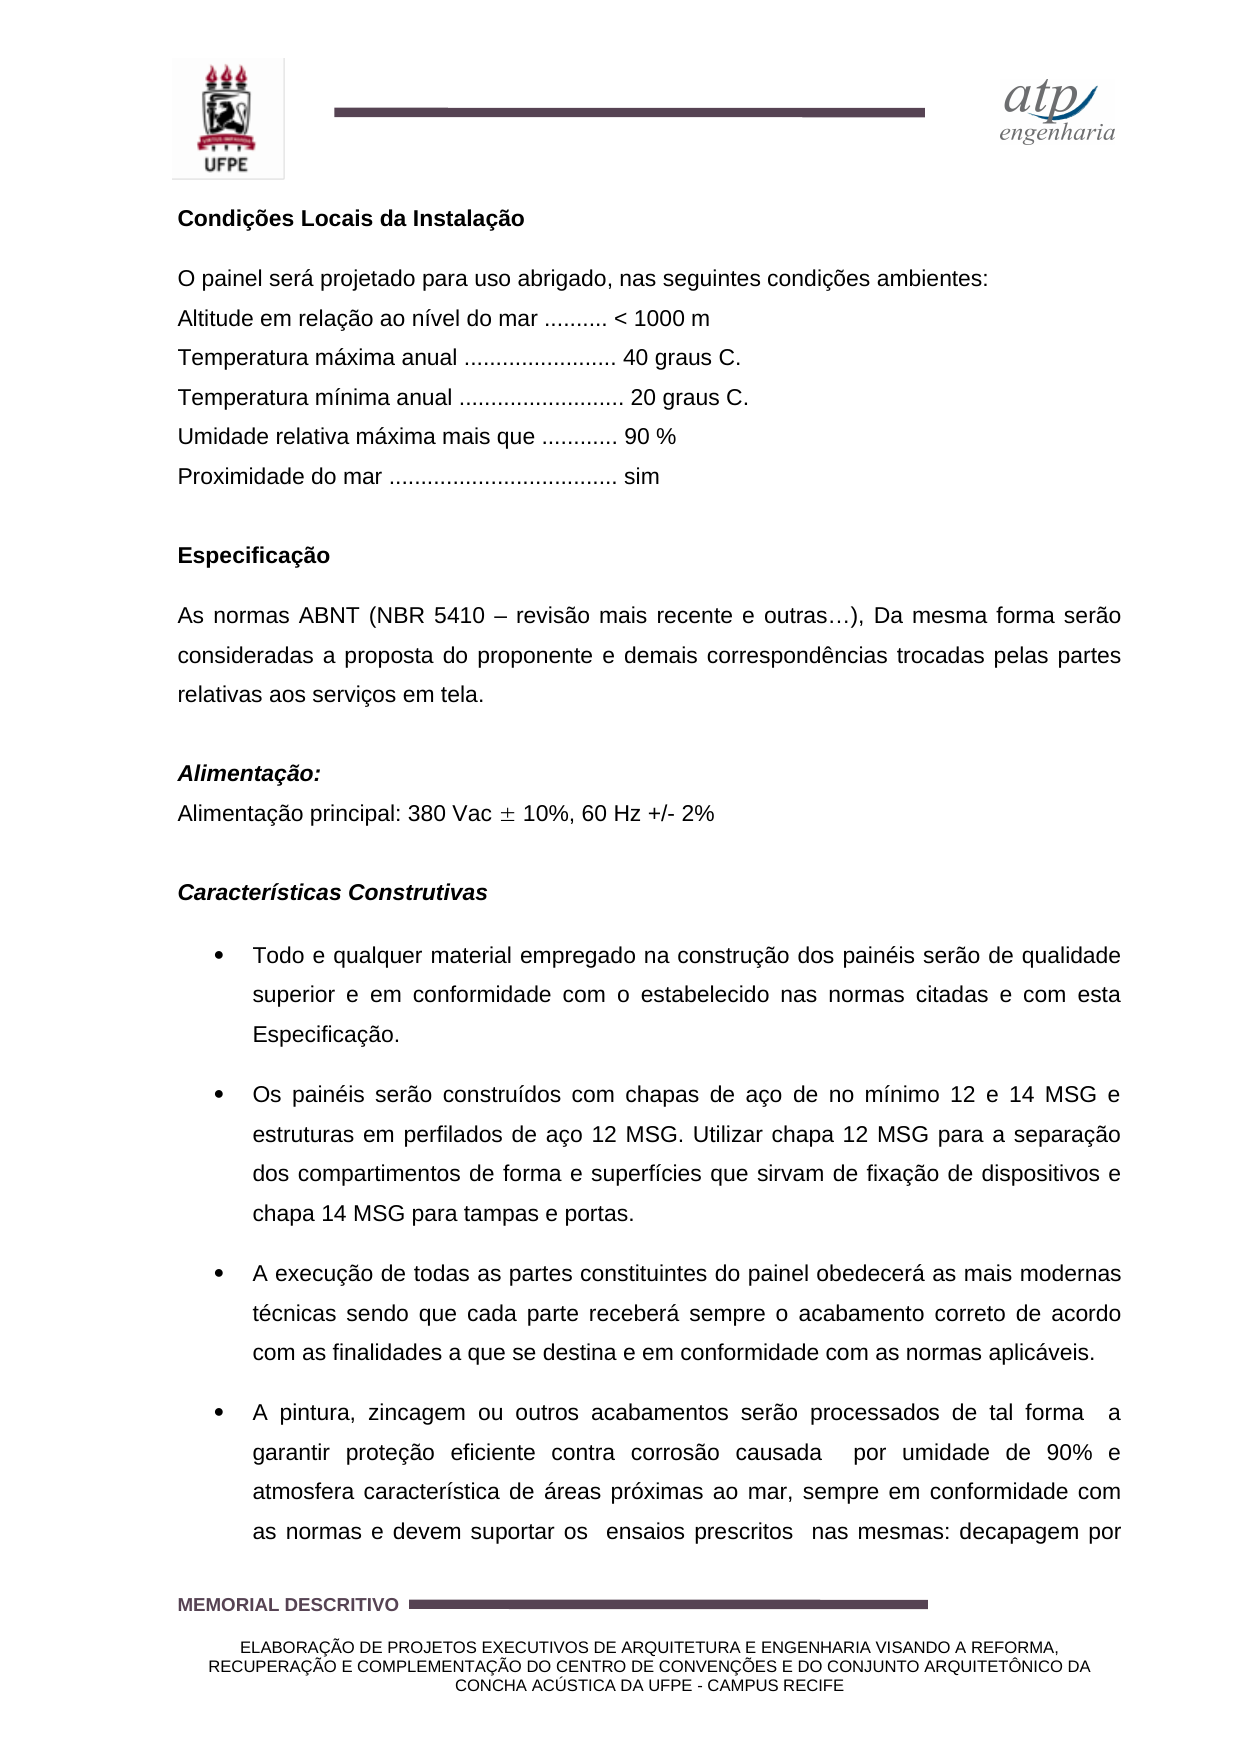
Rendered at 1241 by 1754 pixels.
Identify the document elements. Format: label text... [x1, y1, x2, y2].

text Altitude em relação ao nível do mar .......... < [177, 305, 1122, 331]
subtitle Características Construtivas [177, 878, 1122, 905]
text Temperatura mínima anual .......................... 20 graus C. [177, 384, 1122, 410]
subtitle Alimentação: [177, 760, 1122, 786]
list Os painéis serão construídos com chapas de aço de no mínimo 12 e 14 MSG e estruturas em perfilados de aço 12 MSG. Utilizar chapa 12 MSG para a separação dos compartimentos de forma e superfícies que sirvam de fixação de dispositivos e chapa 14 MSG para tampas e portas. [215, 1081, 1122, 1226]
text Umidade relativa máxima mais que ............ 90 % [177, 423, 1122, 450]
text O painel será projetado para uso abrigado, nas seguintes condições ambientes: [177, 265, 1122, 292]
picture [1000, 79, 1115, 145]
picture [172, 58, 286, 181]
text As normas ABNT (NBR 5410 – revisão mais recente e outras…), Da mesma forma serão consideradas a proposta do proponente e demais correspondências trocadas pelas partes relativas aos serviços em tela. [177, 602, 1122, 707]
list A execução de todas as partes constituintes do painel obedecerá as mais modernas técnicas sendo que cada parte receberá sempre o acabamento correto de acordo com as finalidades a que se destina e em conformidade com as normas aplicáveis. [215, 1260, 1122, 1365]
text Temperatura máxima anual ........................ 40 graus C. [177, 344, 1122, 371]
subtitle Condições Locais da Instalação [177, 205, 1122, 231]
subtitle Especificação [177, 542, 1122, 568]
text Alimentação principal: 380 Vac 10%, 60 Hz +/- 2% [177, 799, 1122, 826]
text Proximidade do mar .................................... sim [177, 463, 1122, 489]
list Todo e qualquer material empregado na construção dos painéis serão de qualidade superior e em conformidade com o estabelecido nas normas citadas e com esta Especificação. [215, 942, 1122, 1047]
